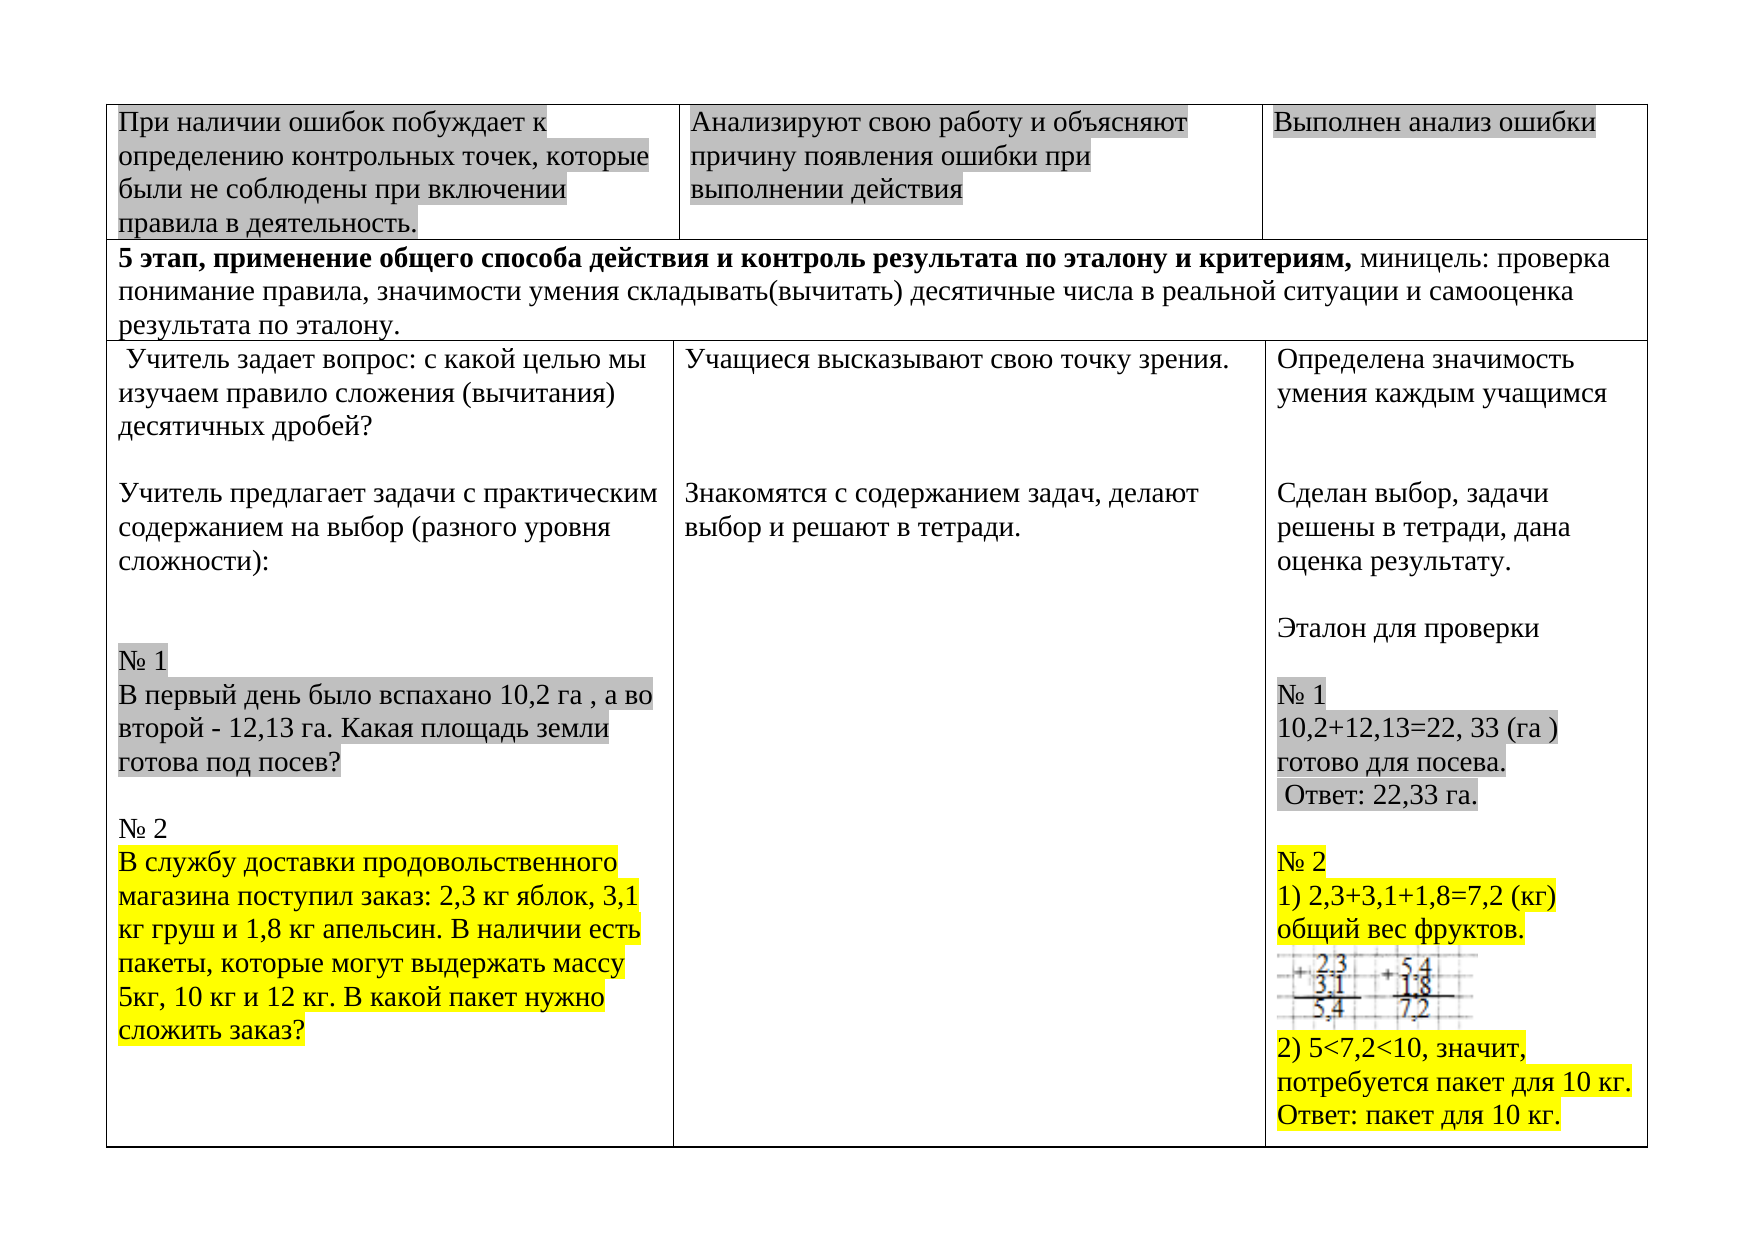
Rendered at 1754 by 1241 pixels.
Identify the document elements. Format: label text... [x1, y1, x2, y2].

table_cell 5 этап, применение общего способа действия и контроль результата по эталону и критериям, миницель: проверка понимание правила, значимости умения складывать(вычитать) десятичные числа в реальной ситуации и самооценка результата по эталону. [107, 240, 1647, 340]
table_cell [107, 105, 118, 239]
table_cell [680, 105, 1262, 239]
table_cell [674, 341, 1265, 1146]
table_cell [1263, 105, 1647, 239]
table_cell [107, 341, 673, 1146]
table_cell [1266, 341, 1647, 1146]
picture [1276, 945, 1478, 1031]
